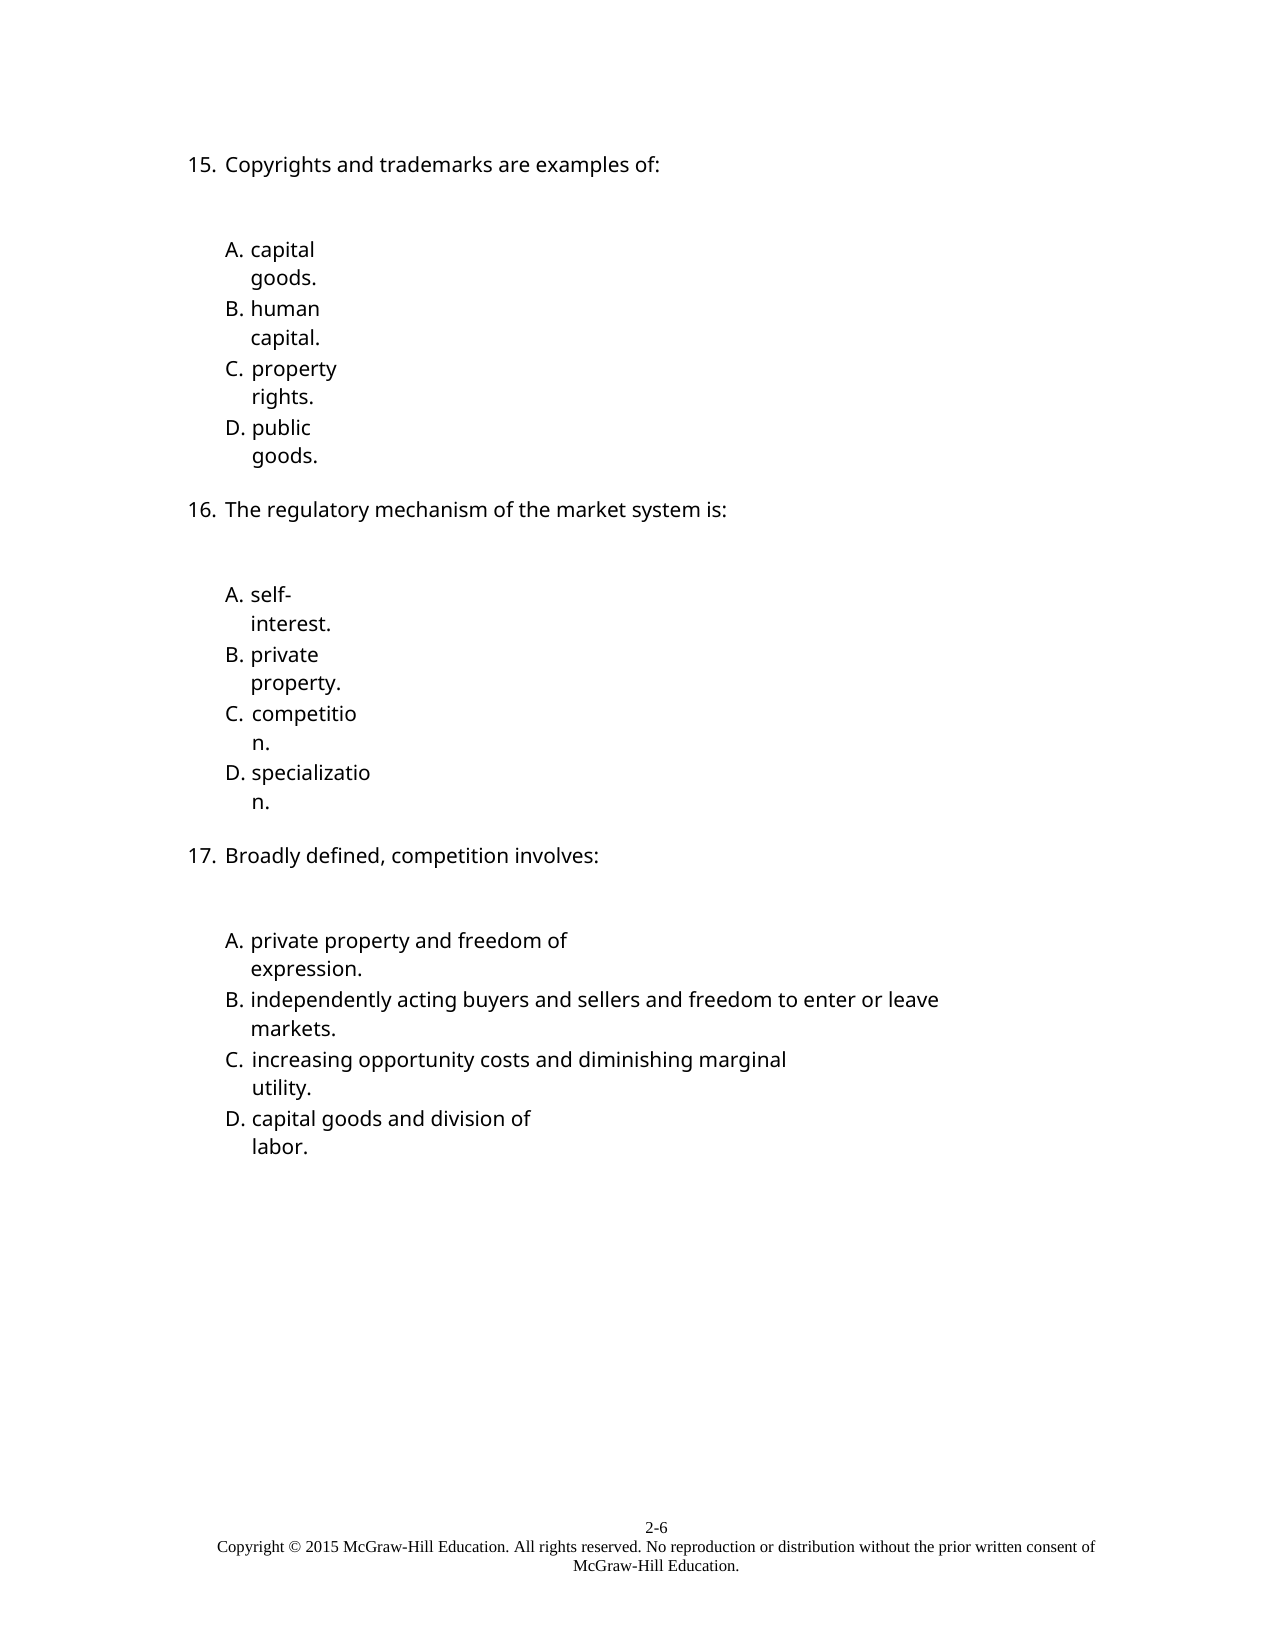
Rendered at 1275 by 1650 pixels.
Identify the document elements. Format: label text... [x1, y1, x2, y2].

table_header 15. [188, 150, 225, 470]
table_header Broadly defined, competition involves: [225, 841, 1125, 1161]
table_header Copyrights and trademarks are examples of: [225, 150, 1125, 470]
table_header 16. [188, 496, 225, 816]
table_header The regulatory mechanism of the market system is: [225, 496, 1125, 816]
table_header 17. [188, 841, 225, 1161]
